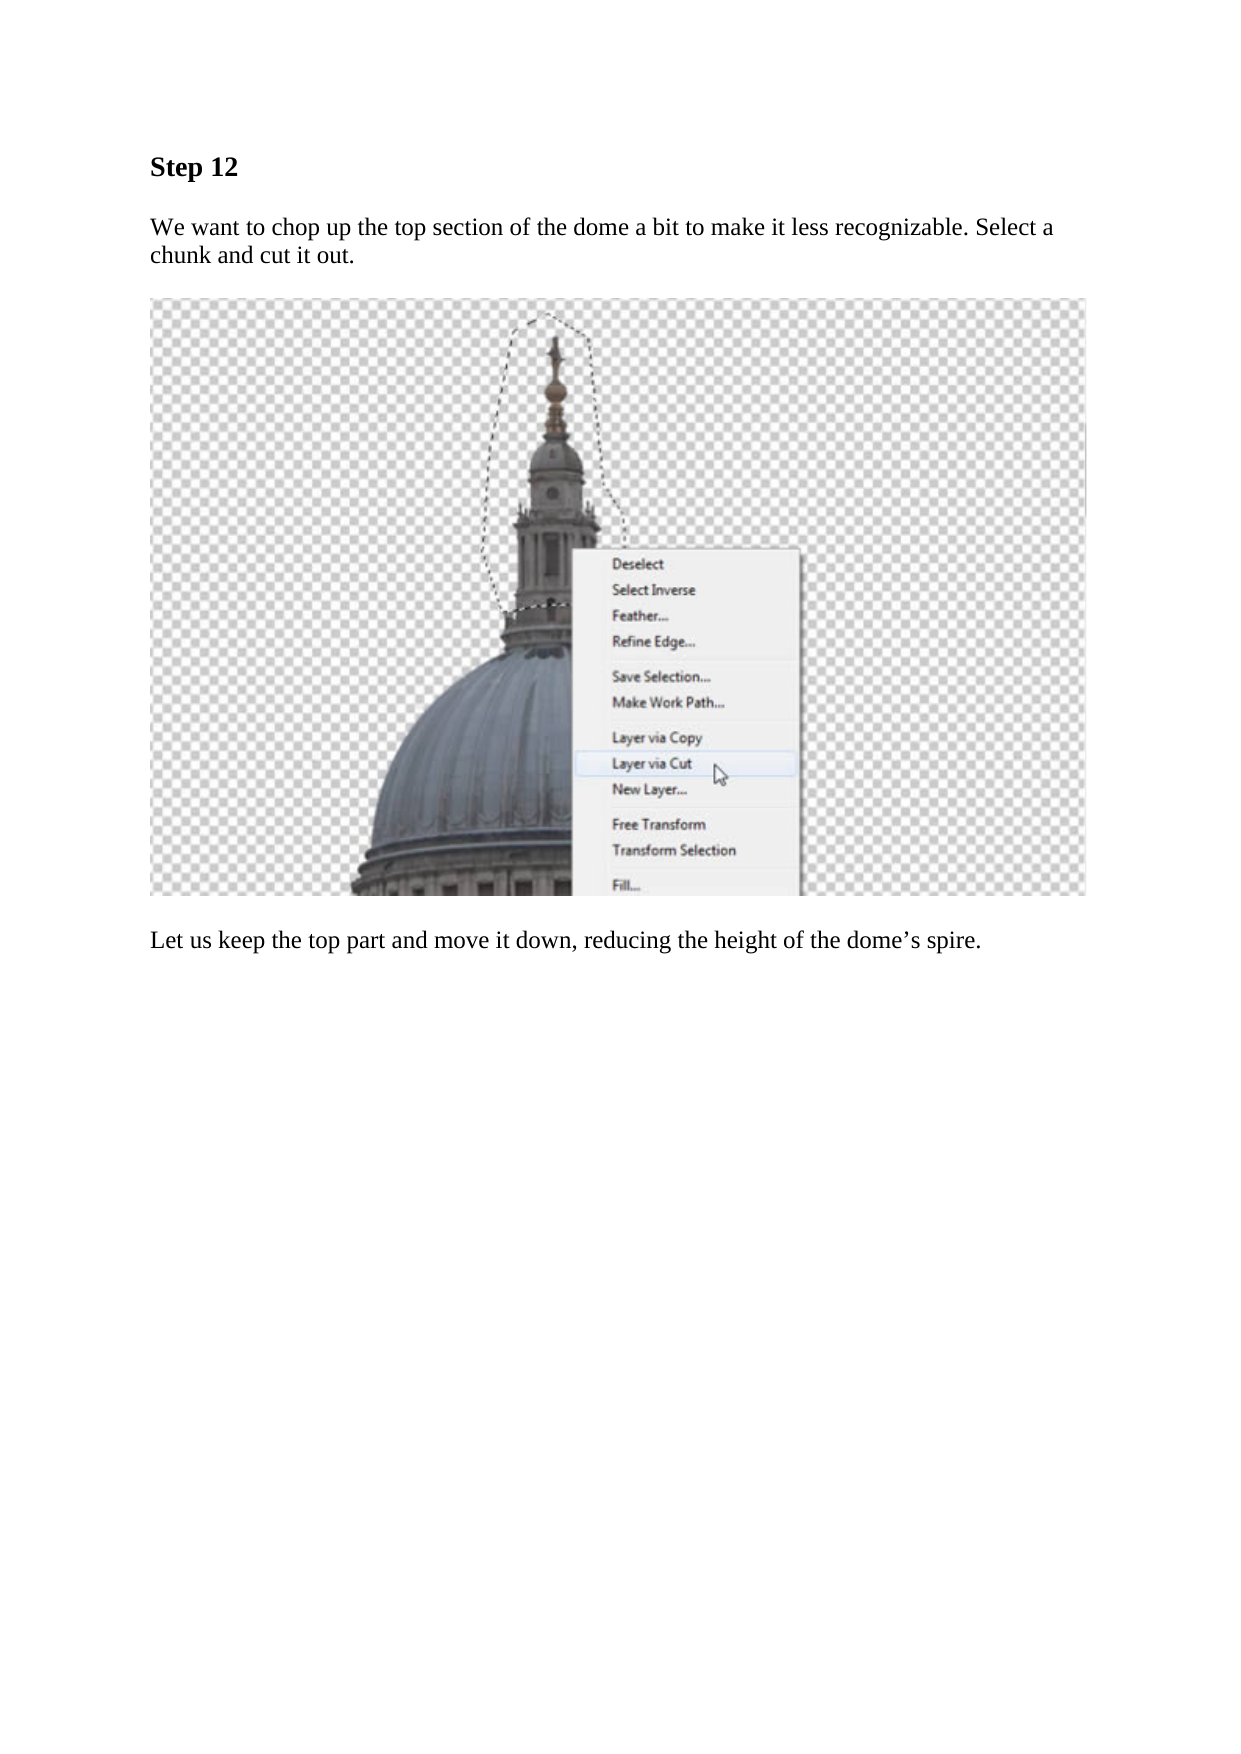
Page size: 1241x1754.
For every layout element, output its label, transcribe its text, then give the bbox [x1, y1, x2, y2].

text Let us keep the top part and move it down, reducing the height of the dome’s spire. [150, 925, 1090, 953]
picture [150, 298, 1087, 896]
text We want to chop up the top section of the dome a bit to make it less recognizable. Select a chunk and cut it out. [150, 212, 1090, 269]
text Step 12 [150, 150, 1090, 182]
